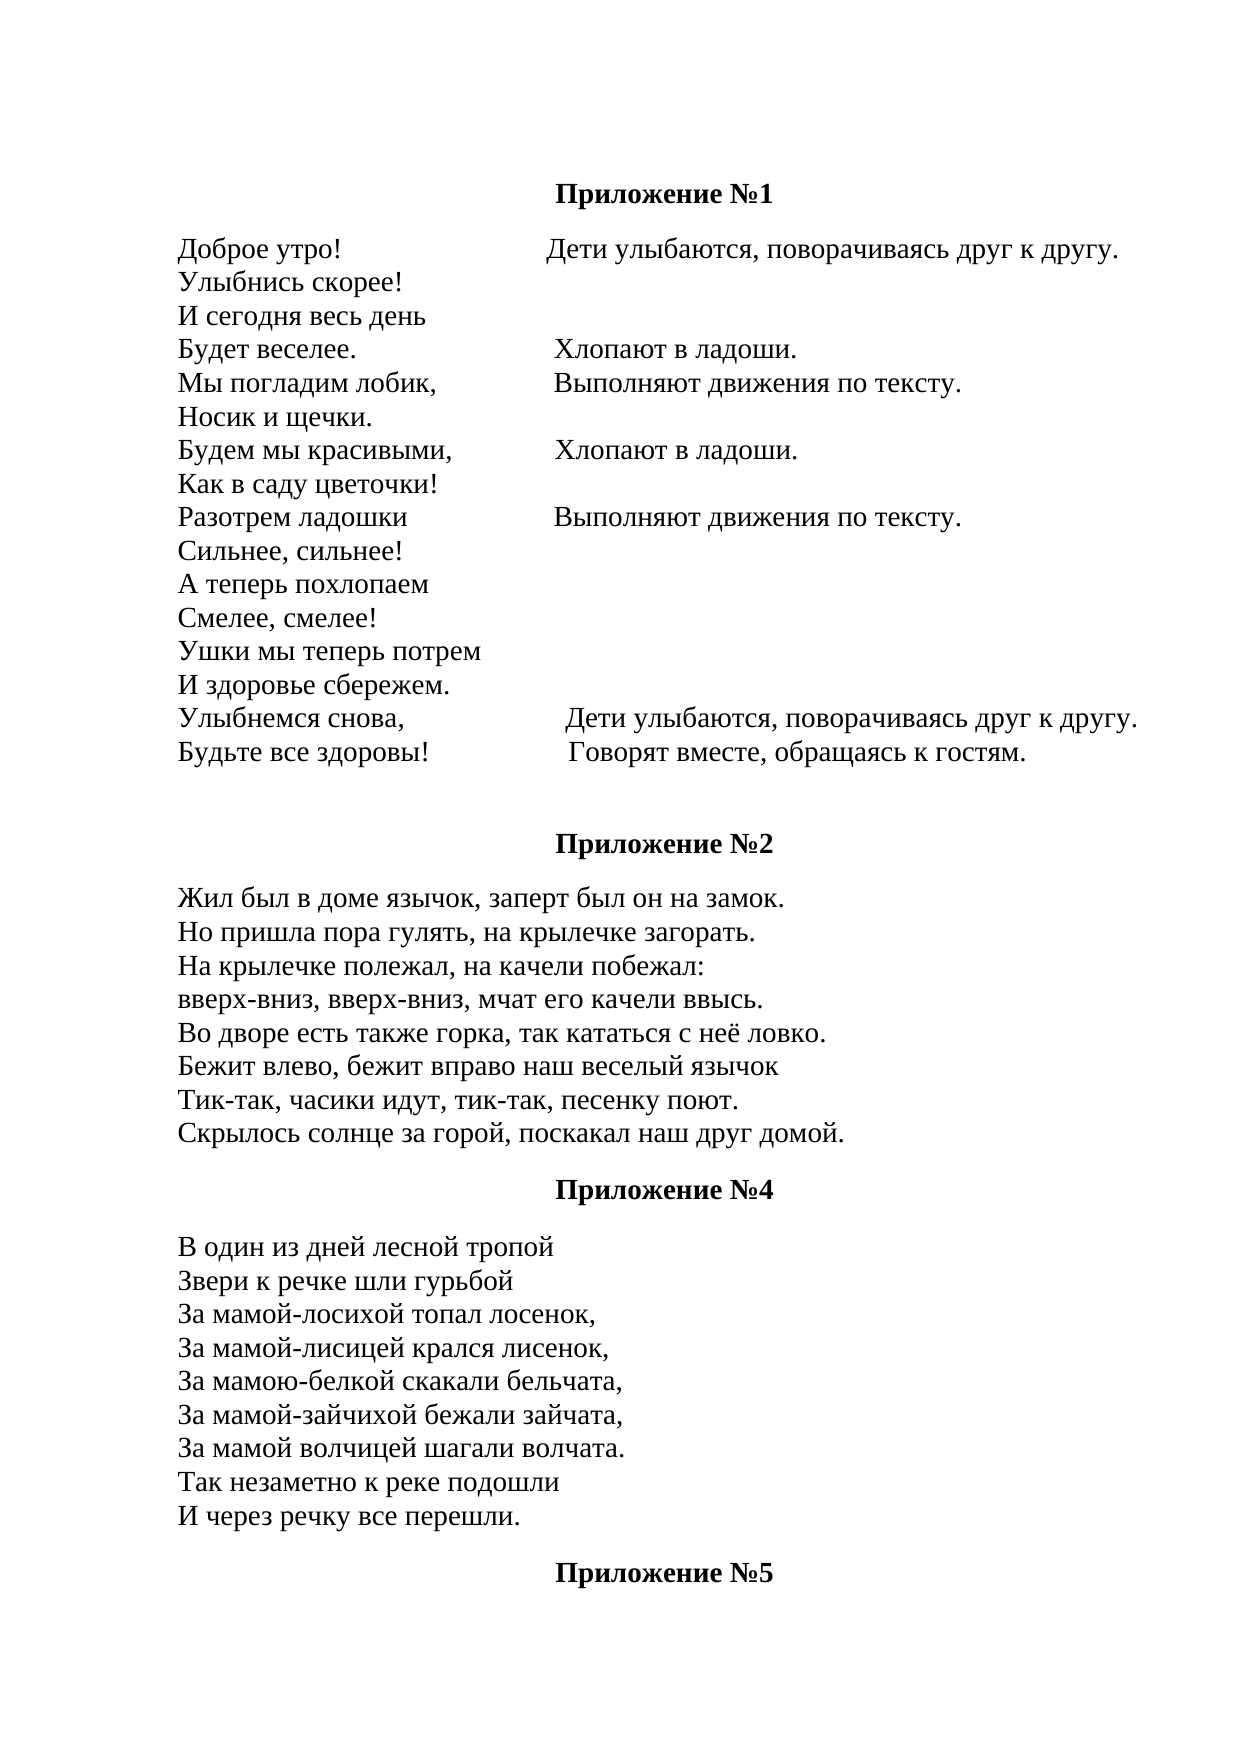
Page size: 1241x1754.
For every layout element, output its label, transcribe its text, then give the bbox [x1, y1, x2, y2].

text Будем мы красивыми, Хлопают в ладоши. [177, 432, 1152, 466]
text А теперь похлопаем [177, 566, 1152, 600]
text Улыбнись скорее! [177, 264, 1152, 298]
text За мамой-лосихой топал лосенок, [177, 1296, 1152, 1330]
text Так незаметно к реке подошли [177, 1464, 1152, 1498]
text Будьте все здоровы! Говорят вместе, обращаясь к гостям. [177, 734, 1152, 768]
text Будет веселее. Хлопают в ладоши. [177, 332, 1152, 365]
text Приложение №4 [177, 1172, 1152, 1206]
text Приложение №1 [177, 177, 1152, 210]
text И сегодня весь день [177, 298, 1152, 332]
text За мамой-лисицей крался лисенок, [177, 1330, 1152, 1363]
text Как в саду цветочки! [177, 466, 1152, 499]
text Носик и щечки. [177, 399, 1152, 432]
text Приложение №2 [177, 826, 1152, 860]
text Улыбнемся снова, Дети улыбаются, поворачиваясь друг к другу. [177, 701, 1152, 734]
text Приложение №5 [177, 1555, 1152, 1588]
text В один из дней лесной тропой [177, 1229, 1152, 1263]
text За мамой волчицей шагали волчата. [177, 1431, 1152, 1464]
text Звери к речке шли гурьбой [177, 1263, 1152, 1296]
text Жил был в доме язычок, заперт был он на замок. [177, 881, 1152, 914]
text Сильнее, сильнее! [177, 533, 1152, 566]
text За мамой-зайчихой бежали зайчата, [177, 1397, 1152, 1431]
text Тик-так, часики идут, тик-так, песенку поют. [177, 1082, 1152, 1115]
text Мы погладим лобик, Выполняют движения по тексту. [177, 365, 1152, 399]
text И через речку все перешли. [177, 1498, 1152, 1531]
text Разотрем ладошки Выполняют движения по тексту. [177, 499, 1152, 533]
text И здоровье сбережем. [177, 667, 1152, 701]
text Во дворе есть также горка, так кататься с неё ловко. Бежит влево, бежит вправо наш веселый язычок [177, 1015, 1152, 1082]
text За мамою-белкой скакали бельчата, [177, 1363, 1152, 1397]
text Скрылось солнце за горой, поскакал наш друг домой. [177, 1115, 1152, 1149]
text Доброе утро! Дети улыбаются, поворачиваясь друг к другу. [177, 231, 1152, 264]
text Смелее, смелее! [177, 600, 1152, 633]
text Но пришла пора гулять, на крылечке загорать. На крылечке полежал, на качели побежал: вверх-вниз, вверх-вниз, мчат его качели ввысь. [177, 914, 1152, 1015]
text Ушки мы теперь потрем [177, 633, 1152, 667]
